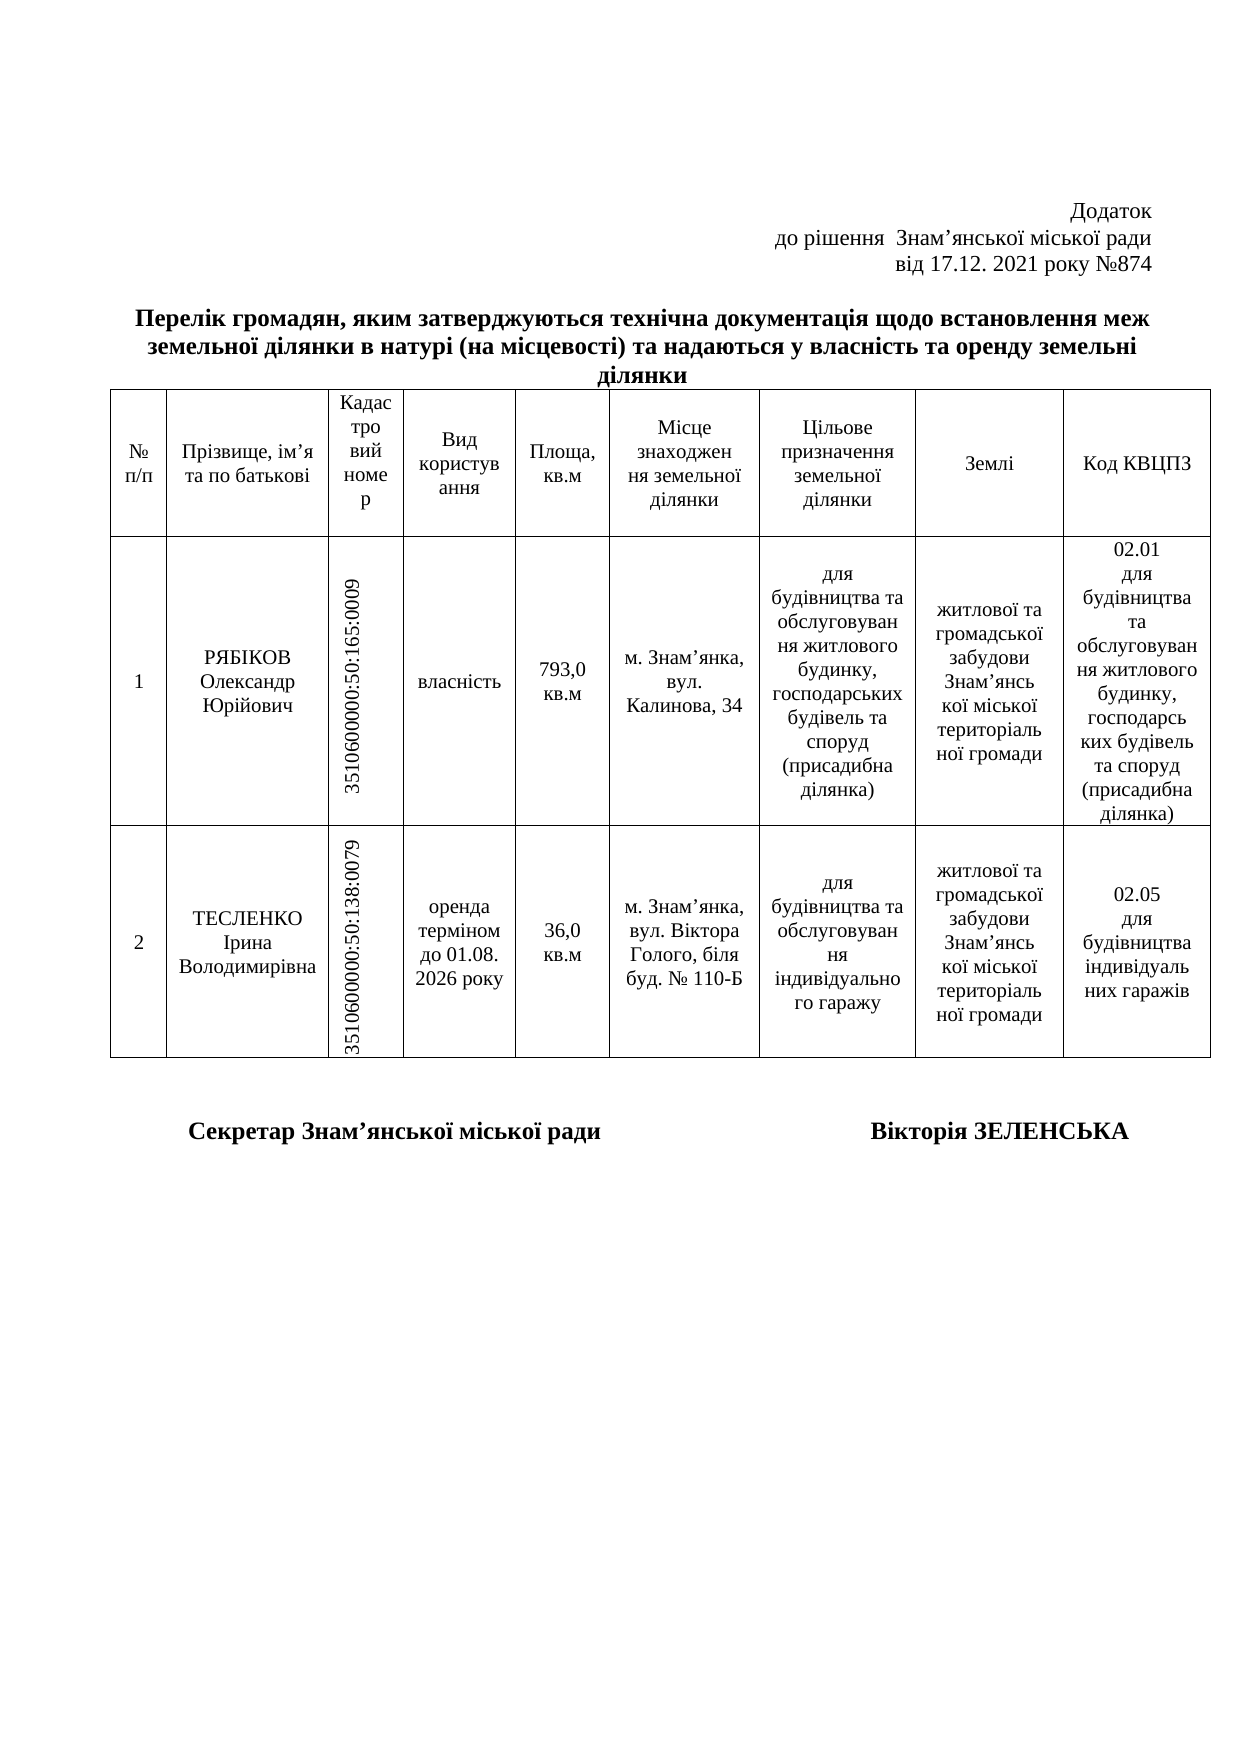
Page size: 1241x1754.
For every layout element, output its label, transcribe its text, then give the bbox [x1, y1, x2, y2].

table_cell власність [404, 537, 515, 825]
table_header Цільове призначення земельної ділянки [760, 390, 915, 536]
text Перелік громадян, яким затверджуються технічна документація щодо встановлення меж земельної ділянки в натурі (на місцевості) та надаються у власність та оренду земельні ділянки [133, 303, 1152, 389]
table_header Землі [916, 390, 1063, 536]
table_header Код КВЦПЗ [1064, 390, 1210, 536]
table_cell 1 [111, 537, 166, 825]
table_header Місце знаходжен ня земельної ділянки [610, 390, 759, 536]
text Додаток [902, 197, 1152, 223]
table_cell житлової та громадської забудови Знам’янсь кої міської територіаль ної громади [916, 537, 1063, 825]
table_cell 02.05 для будівництва індивідуаль них гаражів [1064, 826, 1210, 1057]
table_cell 3510600000:50:165:0009 [329, 537, 403, 825]
table_cell житлової та громадської забудови Знам’янсь кої міської територіаль ної громади [916, 826, 1063, 1057]
table_cell м. Знам’янка, вул. Калинова, 34 [610, 537, 759, 825]
table_header № п/п [111, 390, 166, 536]
table_cell для будівництва та обслуговуван ня житлового будинку, господарських будівель та споруд (присадибна ділянка) [760, 537, 915, 825]
table_cell 02.01 для будівництва та обслуговування житлового будинку, господарсь ких будівель та споруд (присадибна ділянка) [1064, 537, 1210, 825]
text Секретар Знам’янської міської ради Вікторія ЗЕЛЕНСЬКА [114, 1116, 1152, 1144]
table_header Площа, кв.м [516, 390, 609, 536]
text до рішення Знам’янської міської ради [133, 223, 1152, 250]
table_cell 2 [111, 826, 166, 1057]
table_header Прізвище, ім’я та по батькові [167, 390, 328, 536]
table_cell ТЕСЛЕНКО Ірина Володимирівна [167, 826, 328, 1057]
table_header Вид користування [404, 390, 515, 536]
table_cell м. Знам’янка, вул. Віктора Голого, біля буд. № 110-Б [610, 826, 759, 1057]
table_cell 3510600000:50:138:0079 [329, 826, 403, 1057]
table_cell для будівництва та обслуговуван ня індивідуального гаражу [760, 826, 915, 1057]
table_header Кадастро вий номер [329, 390, 403, 536]
table_cell оренда терміном до 01.08. 2026 року [404, 826, 515, 1057]
table_cell 793,0 кв.м [516, 537, 609, 825]
table_cell РЯБІКОВ Олександр Юрійович [167, 537, 328, 825]
table_cell 36,0 кв.м [516, 826, 609, 1057]
text від 17.12. 2021 року №874 [770, 250, 1152, 276]
